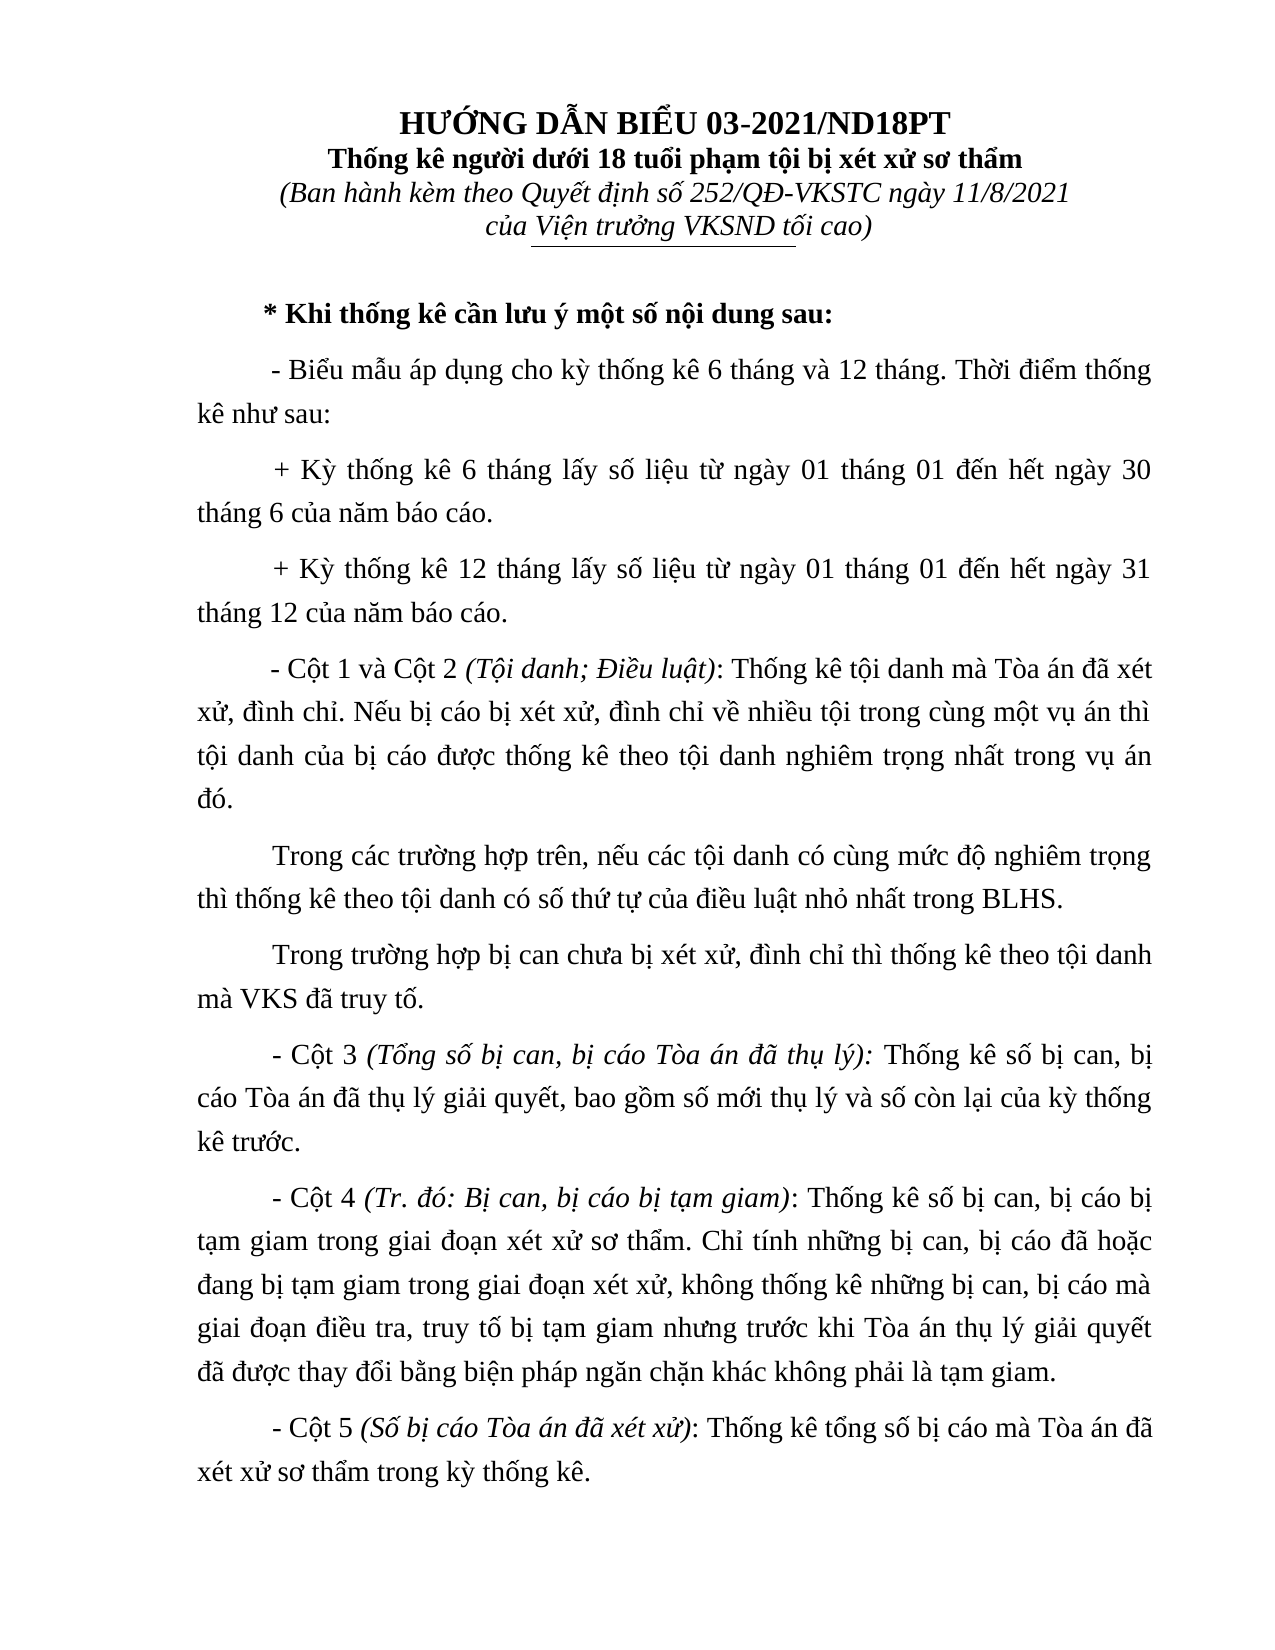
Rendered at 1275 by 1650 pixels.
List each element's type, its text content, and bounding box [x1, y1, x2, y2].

text Thống kê người dưới 18 tuổi phạm tội bị xét xử sơ thẩm [197, 141, 1153, 175]
text Trong các trường hợp trên, nếu các tội danh có cùng mức độ nghiêm trọng thì thống kê theo tội danh có số thứ tự của điều luật nhỏ nhất trong BLHS. [197, 838, 1153, 915]
text - Cột 5 (Số bị cáo Tòa án đã xét xử): Thống kê tổng số bị cáo mà Tòa án đã xét xử sơ thẩm trong kỳ thống kê. [197, 1410, 1153, 1487]
text - Cột 1 và Cột 2 (Tội danh; Điều luật): Thống kê tội danh mà Tòa án đã xét xử, đình chỉ. Nếu bị cáo bị xét xử, đình chỉ về nhiều tội trong cùng một vụ án thì tội danh của bị cáo được thống kê theo tội danh nghiêm trọng nhất trong vụ án đó. [197, 651, 1153, 815]
text (Ban hành kèm theo Quyết định số 252/QĐ-VKSTC ngày 11/8/2021 [197, 175, 1153, 208]
text * Khi thống kê cần lưu ý một số nội dung sau: [197, 296, 1153, 330]
text + Kỳ thống kê 12 tháng lấy số liệu từ ngày 01 tháng 01 đến hết ngày 31 tháng 12 của năm báo cáo. [197, 551, 1153, 628]
text - Biểu mẫu áp dụng cho kỳ thống kê 6 tháng và 12 tháng. Thời điểm thống kê như sau: [197, 352, 1153, 429]
text HƯỚNG DẪN BIỂU 03-2021/ND18PT [197, 103, 1153, 141]
text Trong trường hợp bị can chưa bị xét xử, đình chỉ thì thống kê theo tội danh mà VKS đã truy tố. [197, 937, 1153, 1014]
text + Kỳ thống kê 6 tháng lấy số liệu từ ngày 01 tháng 01 đến hết ngày 30 tháng 6 của năm báo cáo. [197, 452, 1153, 529]
text của Viện trưởng VKSND tối cao) [197, 208, 1153, 242]
text - Cột 3 (Tổng số bị can, bị cáo Tòa án đã thụ lý): Thống kê số bị can, bị cáo Tòa án đã thụ lý giải quyết, bao gồm số mới thụ lý và số còn lại của kỳ thống kê trước. [197, 1037, 1153, 1157]
text - Cột 4 (Tr. đó: Bị can, bị cáo bị tạm giam): Thống kê số bị can, bị cáo bị tạm giam trong giai đoạn xét xử sơ thẩm. Chỉ tính những bị can, bị cáo đã hoặc đang bị tạm giam trong giai đoạn xét xử, không thống kê những bị can, bị cáo mà giai đoạn điều tra, truy tố bị tạm giam nhưng trước khi Tòa án thụ lý giải quyết đã được thay đổi bằng biện pháp ngăn chặn khác không phải là tạm giam. [197, 1180, 1153, 1388]
